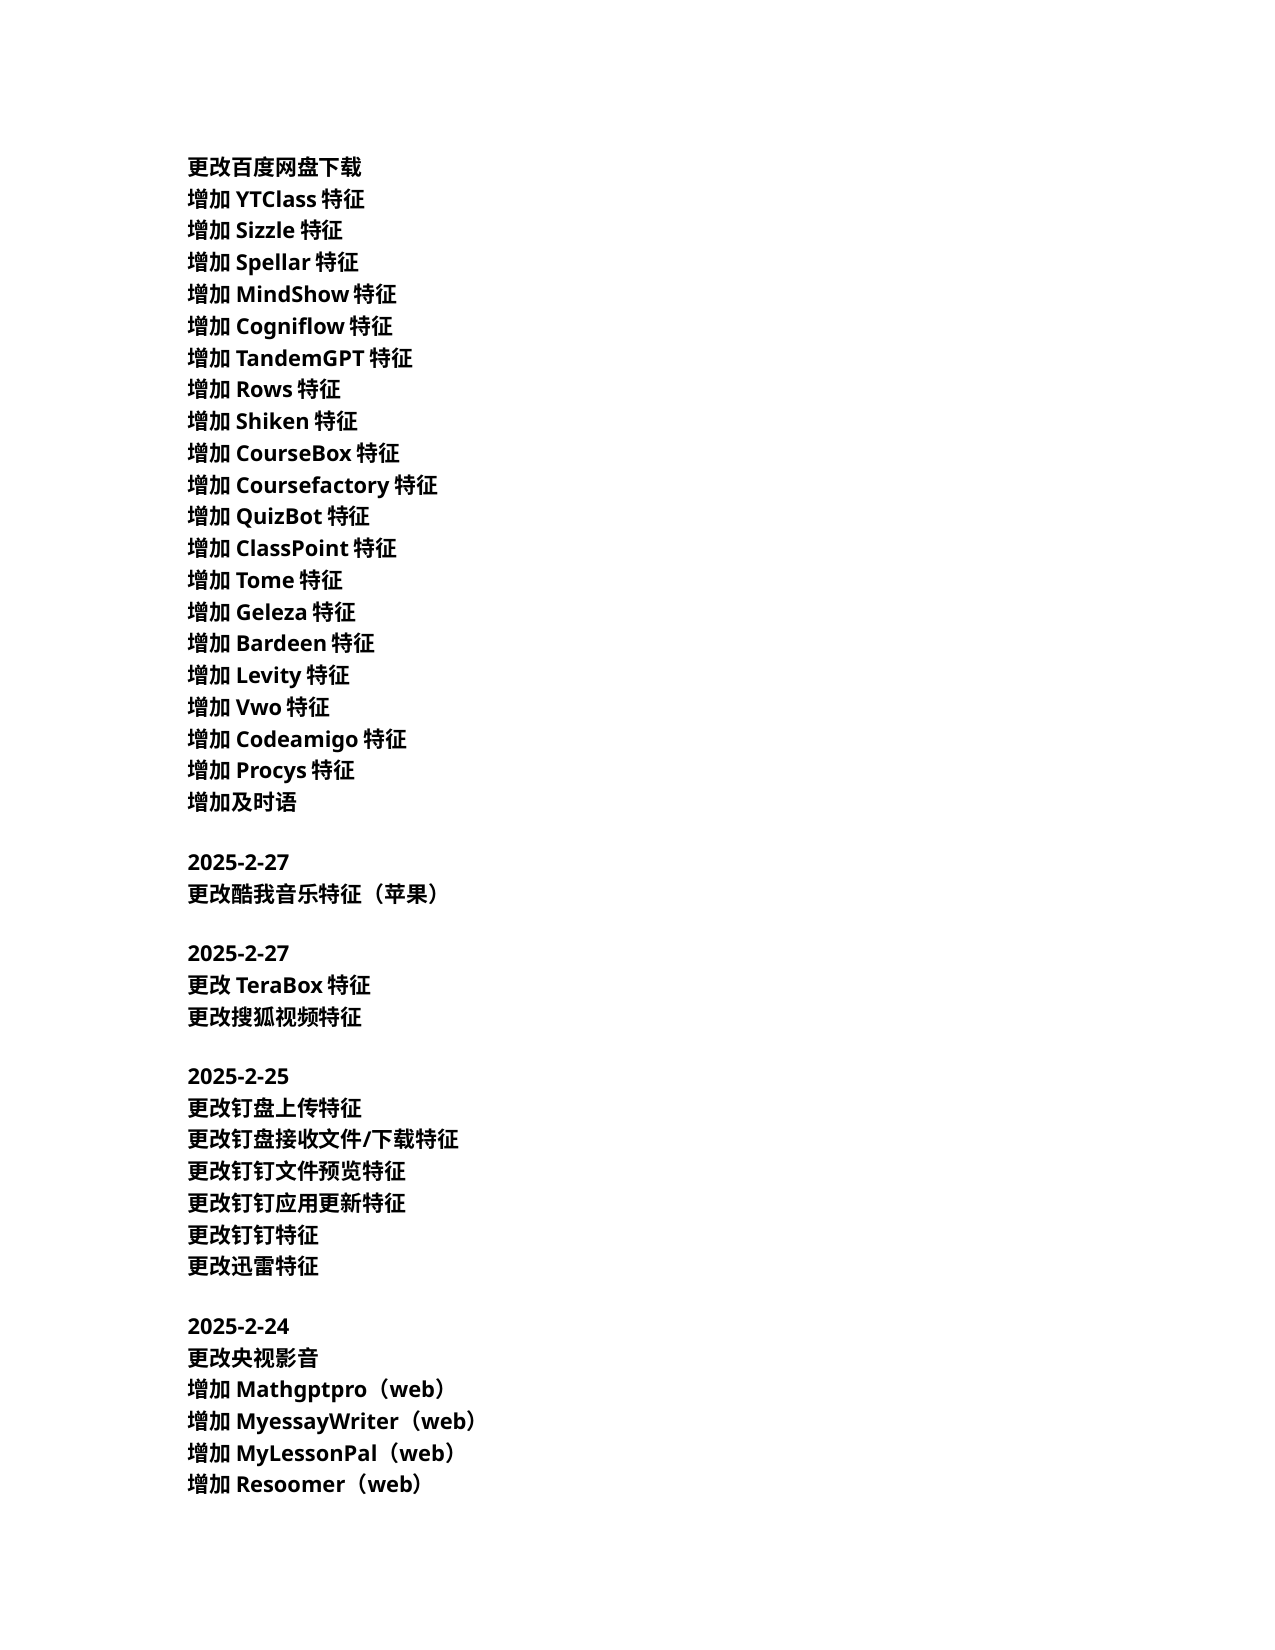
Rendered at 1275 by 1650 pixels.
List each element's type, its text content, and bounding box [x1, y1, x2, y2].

text 增加MindShow特征 [187, 277, 1087, 309]
text 增加Rows特征 [187, 372, 1087, 404]
text 增加Bardeen特征 [187, 626, 1087, 658]
text 更改钉钉特征 [187, 1218, 1087, 1249]
text 增加QuizBot特征 [187, 499, 1087, 531]
text 增加YTClass特征 [187, 182, 1087, 213]
text 增加Levity特征 [187, 658, 1087, 690]
text 增加Cogniflow特征 [187, 309, 1087, 341]
text 更改酷我音乐特征（苹果） [187, 877, 1087, 908]
text 增加Sizzle特征 [187, 213, 1087, 245]
text 更改央视影音 [187, 1341, 1087, 1372]
text 增加Resoomer（web） [187, 1467, 1087, 1499]
text 增加Tome特征 [187, 563, 1087, 595]
text 更改钉盘上传特征 [187, 1091, 1087, 1122]
text 增加MyLessonPal（web） [187, 1436, 1087, 1467]
text 增加Geleza特征 [187, 595, 1087, 626]
text 增加TandemGPT特征 [187, 341, 1087, 372]
text 增加Procys特征 [187, 753, 1087, 785]
text 增加MyessayWriter（web） [187, 1404, 1087, 1436]
text 更改迅雷特征 [187, 1249, 1087, 1281]
text 增加Shiken特征 [187, 404, 1087, 436]
text 2025-2-27 [187, 938, 1087, 968]
text 更改钉钉文件预览特征 [187, 1154, 1087, 1186]
text 增加Coursefactory特征 [187, 468, 1087, 499]
text 更改钉钉应用更新特征 [187, 1186, 1087, 1218]
text 增加Codeamigo特征 [187, 722, 1087, 753]
text 增加Vwo特征 [187, 690, 1087, 722]
text 更改钉盘接收文件/下载特征 [187, 1122, 1087, 1154]
text 更改百度网盘下载 [187, 150, 1087, 182]
text 增加ClassPoint特征 [187, 531, 1087, 563]
text 2025-2-25 [187, 1061, 1087, 1091]
text 增加CourseBox特征 [187, 436, 1087, 468]
text 2025-2-24 [187, 1311, 1087, 1341]
text 更改搜狐视频特征 [187, 999, 1087, 1031]
text 增加Spellar特征 [187, 245, 1087, 277]
text 更改TeraBox特征 [187, 968, 1087, 999]
text 增加Mathgptpro（web） [187, 1372, 1087, 1404]
text 2025-2-27 [187, 847, 1087, 877]
text 增加及时语 [187, 785, 1087, 817]
